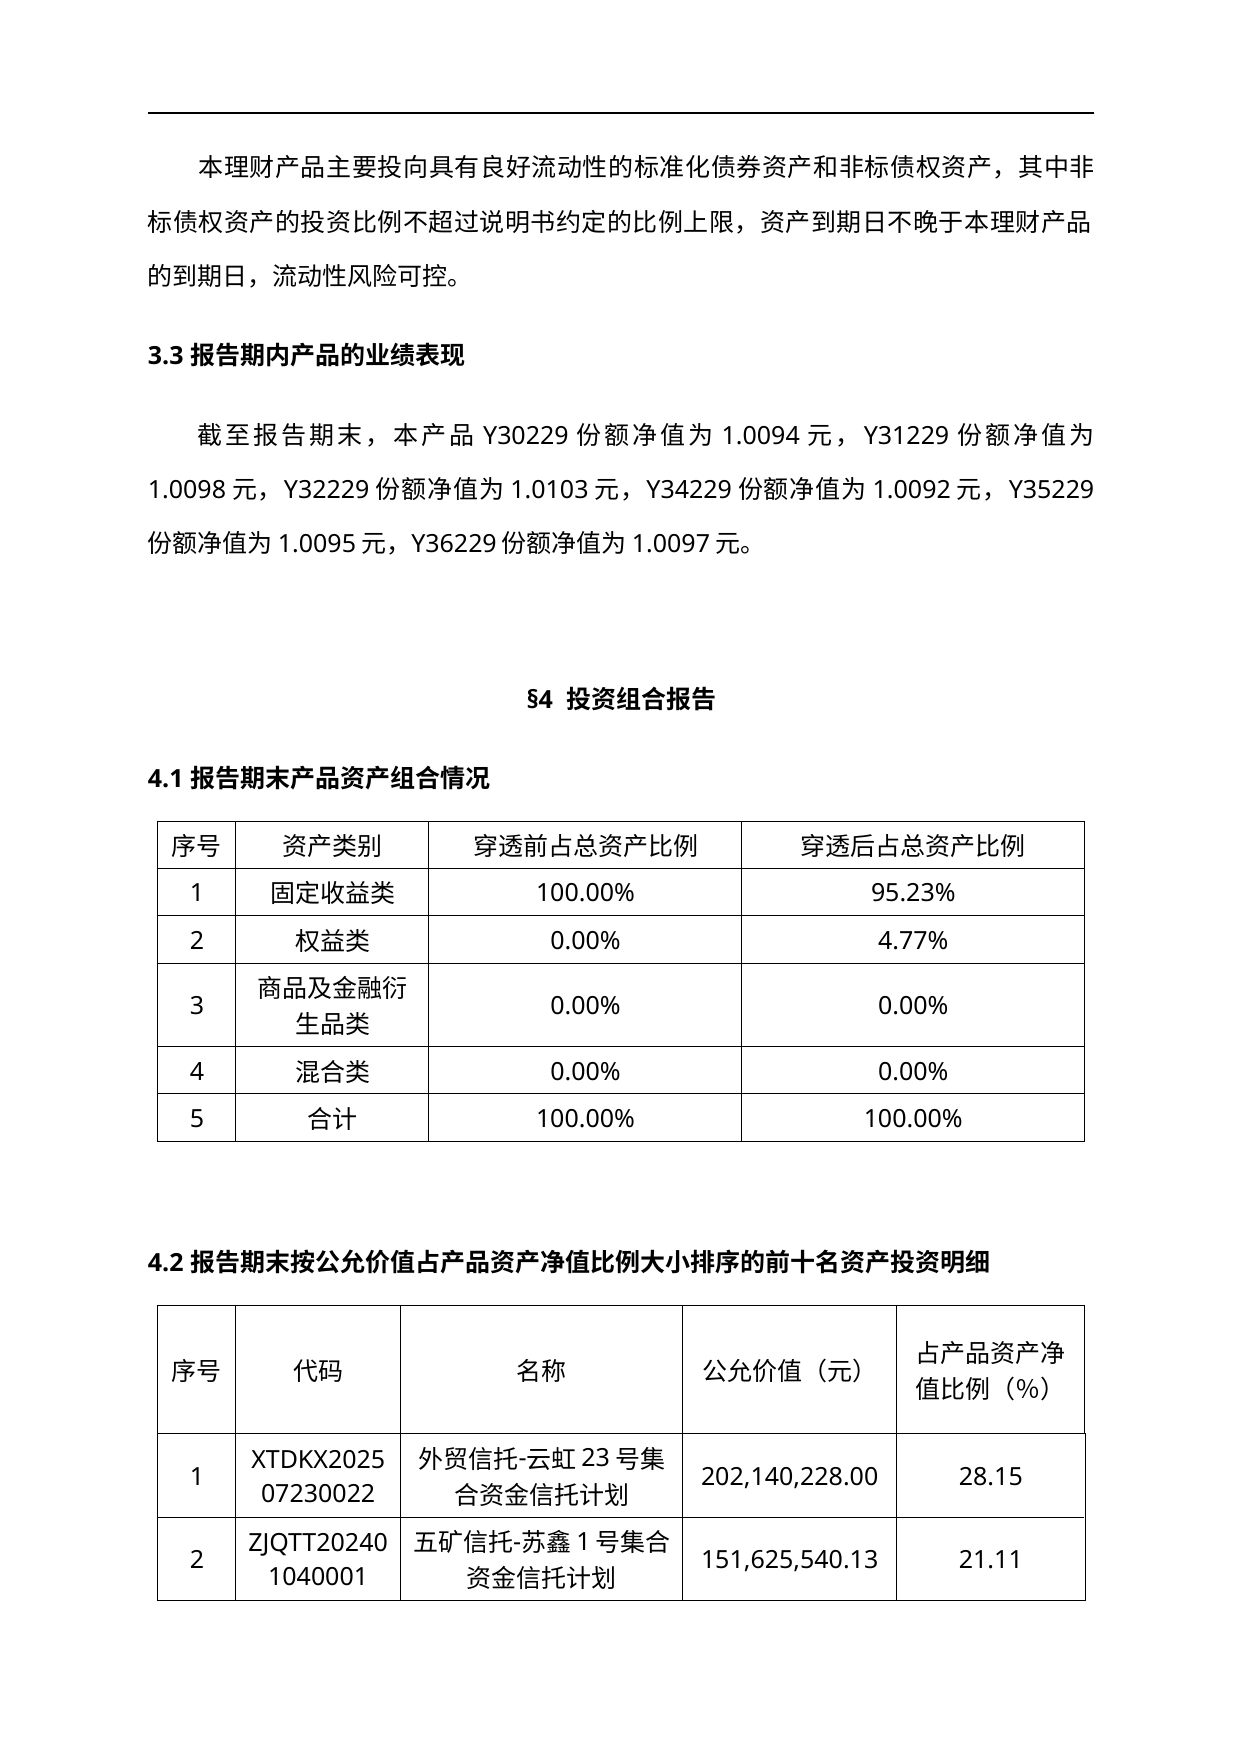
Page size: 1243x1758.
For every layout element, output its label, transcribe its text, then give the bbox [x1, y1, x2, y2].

table_cell 100.00% [429, 1094, 741, 1141]
table_cell 0.00% [429, 1047, 741, 1093]
table_cell 0.00% [742, 1047, 1084, 1093]
table_header 穿透后占总资产比例 [742, 822, 1084, 868]
table_cell XTDKX202507230022 [236, 1434, 400, 1517]
text 3.3 报告期内产品的业绩表现 [148, 336, 1094, 372]
text 4.2 报告期末按公允价值占产品资产净值比例大小排序的前十名资产投资明细 [148, 1243, 1094, 1279]
table_header 穿透前占总资产比例 [429, 822, 741, 868]
table_cell 五矿信托-苏鑫1号集合资金信托计划 [401, 1518, 682, 1600]
table_header 资产类别 [236, 822, 428, 868]
table_cell 3 [158, 964, 235, 1046]
table_cell 权益类 [236, 916, 428, 962]
table_cell 151,625,540.13 [683, 1518, 896, 1600]
table_cell 混合类 [236, 1047, 428, 1093]
table_header 序号 [158, 822, 235, 868]
table_cell 1 [158, 869, 235, 915]
table_header 公允价值（元） [683, 1306, 896, 1433]
text 截至报告期末，本产品Y30229份额净值为1.0094元，Y31229份额净值为1.0098元，Y32229份额净值为1.0103元，Y34229份额净值为1.0092元，Y35229份额净值为1.0095元，Y36229份额净值为1.0097元。 [148, 415, 1094, 560]
text 4.1 报告期末产品资产组合情况 [148, 759, 1094, 795]
table_cell 4.77% [742, 916, 1084, 962]
table_cell 95.23% [742, 869, 1084, 915]
table_cell 4 [158, 1047, 235, 1093]
table_cell ZJQTT202401040001 [236, 1518, 400, 1600]
table_cell 5 [158, 1094, 235, 1141]
table_header 序号 [158, 1306, 235, 1433]
text §4 投资组合报告 [148, 679, 1094, 716]
text 本理财产品主要投向具有良好流动性的标准化债券资产和非标债权资产，其中非标债权资产的投资比例不超过说明书约定的比例上限，资产到期日不晚于本理财产品的到期日，流动性风险可控。 [148, 148, 1094, 293]
table_cell 固定收益类 [236, 869, 428, 915]
table_cell 2 [158, 916, 235, 962]
table_cell 21.11 [897, 1517, 1085, 1600]
table_cell 0.00% [742, 964, 1084, 1046]
table_cell 100.00% [742, 1094, 1084, 1141]
table_cell 2 [158, 1518, 235, 1600]
table_cell 外贸信托-云虹23号集合资金信托计划 [401, 1434, 682, 1517]
table_cell 0.00% [429, 916, 741, 962]
table_cell 0.00% [429, 964, 741, 1046]
table_cell 合计 [236, 1094, 428, 1141]
table_cell 202,140,228.00 [683, 1434, 896, 1517]
table_cell 商品及金融衍生品类 [236, 964, 428, 1046]
table_cell 100.00% [429, 869, 741, 915]
table_header 代码 [236, 1306, 400, 1433]
table_cell 1 [158, 1434, 235, 1517]
table_cell 28.15 [897, 1434, 1085, 1517]
table_header 名称 [401, 1306, 682, 1433]
table_header 占产品资产净值比例（％） [897, 1306, 1084, 1433]
